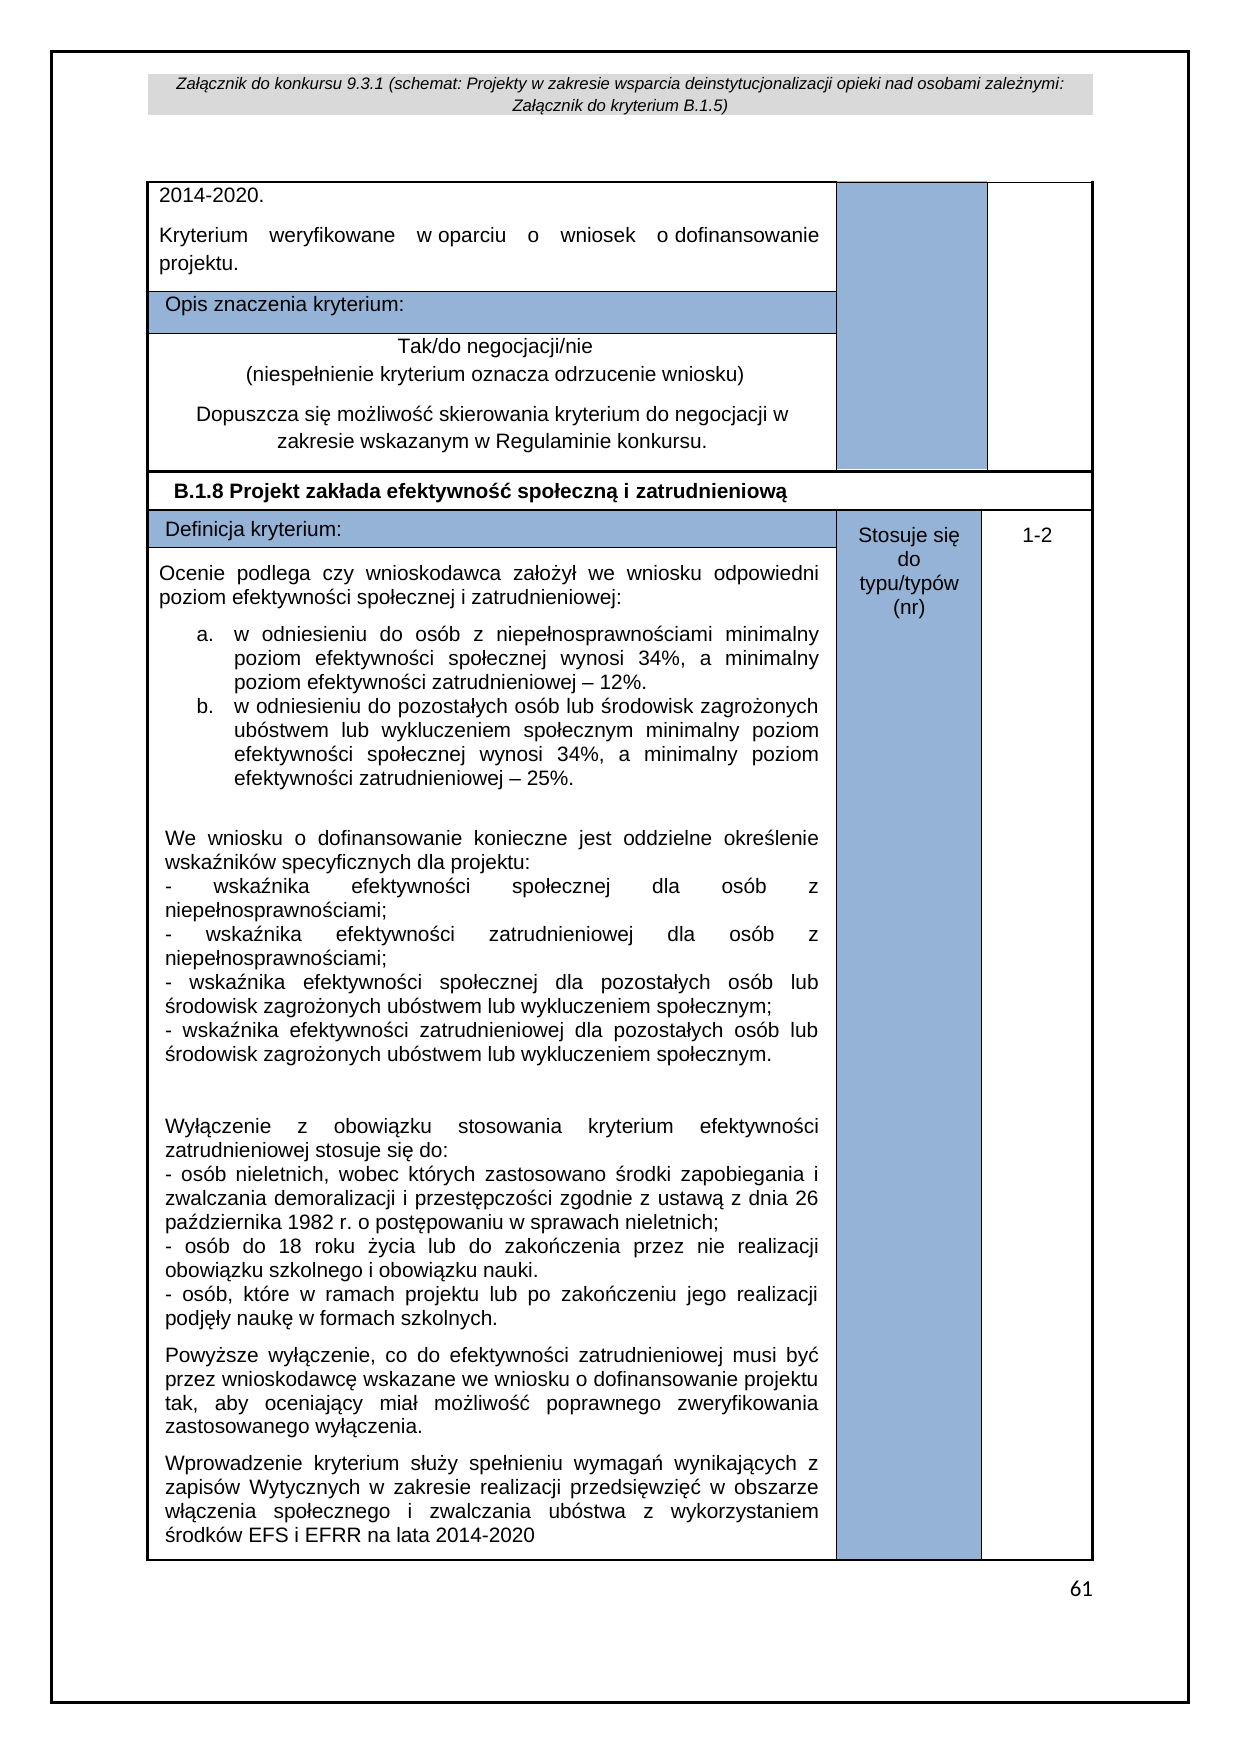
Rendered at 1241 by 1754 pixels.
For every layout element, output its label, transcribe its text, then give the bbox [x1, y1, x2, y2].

table_cell Tak/do negocjacji/nie (niespełnienie kryterium oznacza odrzucenie wniosku) Dopuszcza się możliwość skierowania kryterium do negocjacji w zakresie wskazanym w Regulaminie konkursu. [149, 334, 836, 469]
table_cell Opis znaczenia kryterium: [149, 292, 836, 333]
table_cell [149, 548, 836, 1559]
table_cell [149, 183, 836, 291]
table_cell 1-2 [982, 511, 1091, 1559]
table_cell Stosuje się do typu/typów (nr) [837, 511, 981, 1559]
table_cell Definicja kryterium: [149, 511, 836, 547]
table_cell B.1.8 Projekt zakłada efektywność społeczną i zatrudnieniową [149, 473, 1091, 509]
